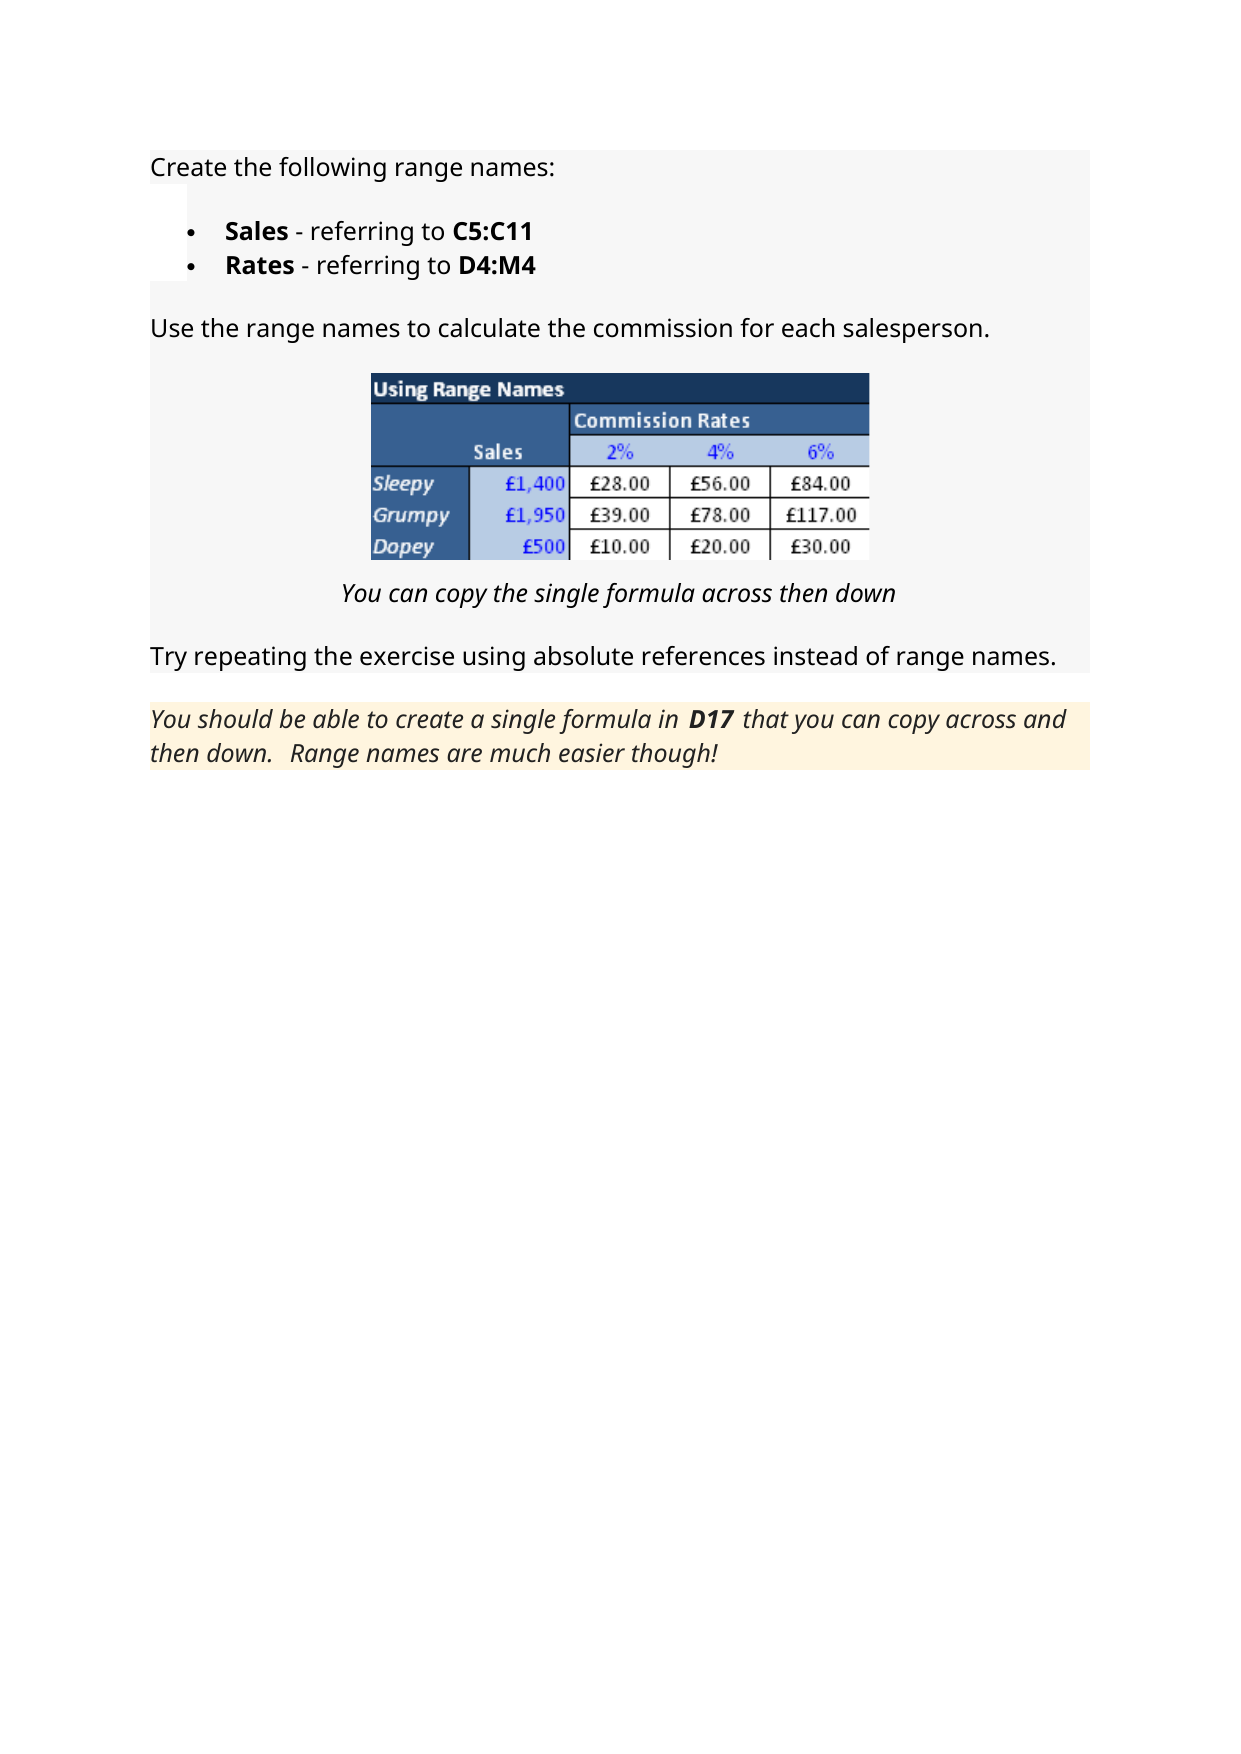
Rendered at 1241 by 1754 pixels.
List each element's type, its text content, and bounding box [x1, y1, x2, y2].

text Try repeating the exercise using absolute references instead of range names. [150, 638, 1090, 673]
text You can copy the single formula across then down [150, 575, 1090, 609]
list Rates - referring to D4:M4 [187, 247, 1090, 281]
picture [371, 373, 870, 560]
text Create the following range names: [150, 150, 1090, 184]
list Sales - referring to C5:C11 [187, 213, 1090, 247]
text You should be able to create a single formula in D17 that you can copy across and then down. Range names are much easier though! [150, 702, 1090, 770]
text Use the range names to calculate the commission for each salesperson. [150, 311, 1090, 344]
